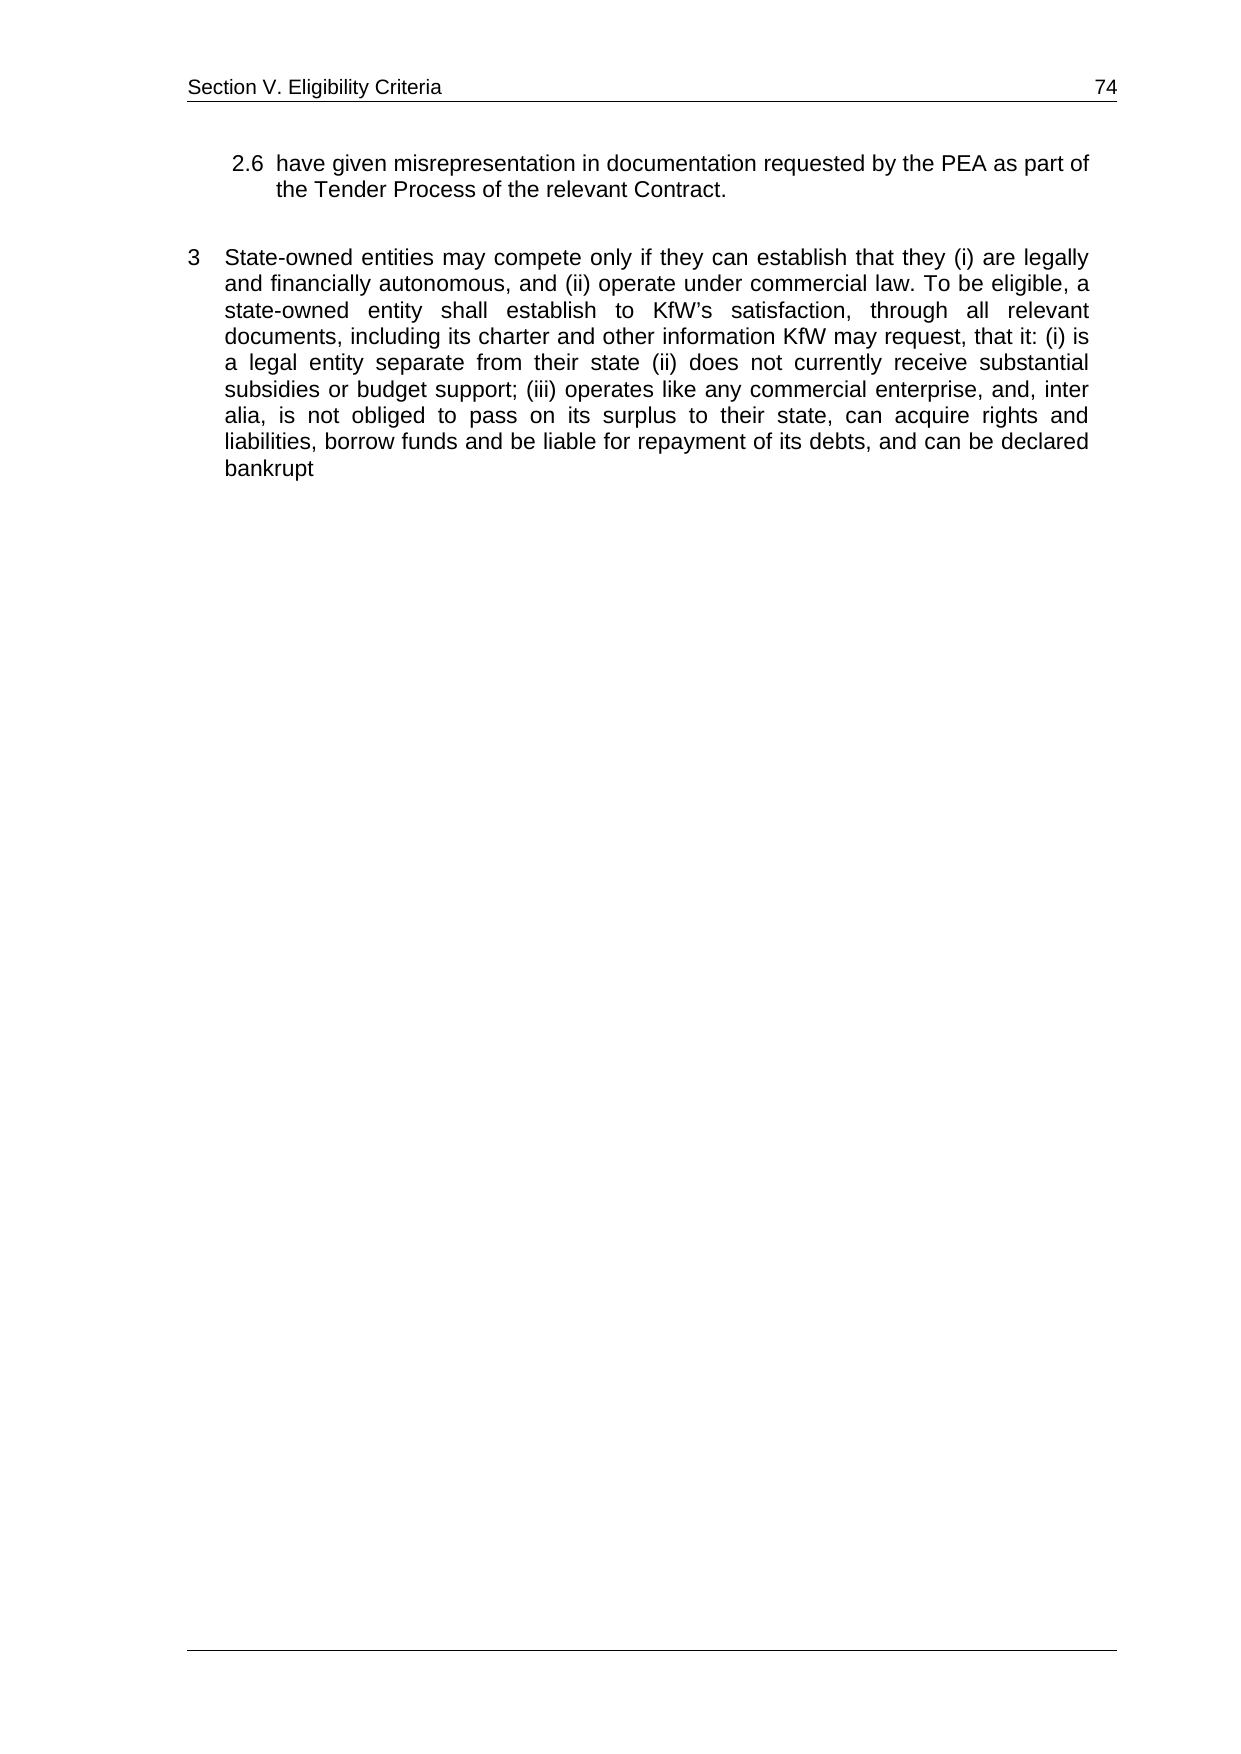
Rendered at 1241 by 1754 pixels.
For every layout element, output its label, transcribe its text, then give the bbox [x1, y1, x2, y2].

text 2.6 have given misrepresentation in documentation requested by the PEA as part of the Tender Process of the relevant Contract. [232, 150, 1090, 203]
text 3 State-owned entities may compete only if they can establish that they (i) are legally and financially autonomous, and (ii) operate under commercial law. To be eligible, a state-owned entity shall establish to KfW’s satisfaction, through all relevant documents, including its charter and other information KfW may request, that it: (i) is a legal entity separate from their state (ii) does not currently receive substantial subsidies or budget support; (iii) operates like any commercial enterprise, and, inter alia, is not obliged to pass on its surplus to their state, can acquire rights and liabilities, borrow funds and be liable for repayment of its debts, and can be declared bankrupt [187, 244, 1090, 481]
